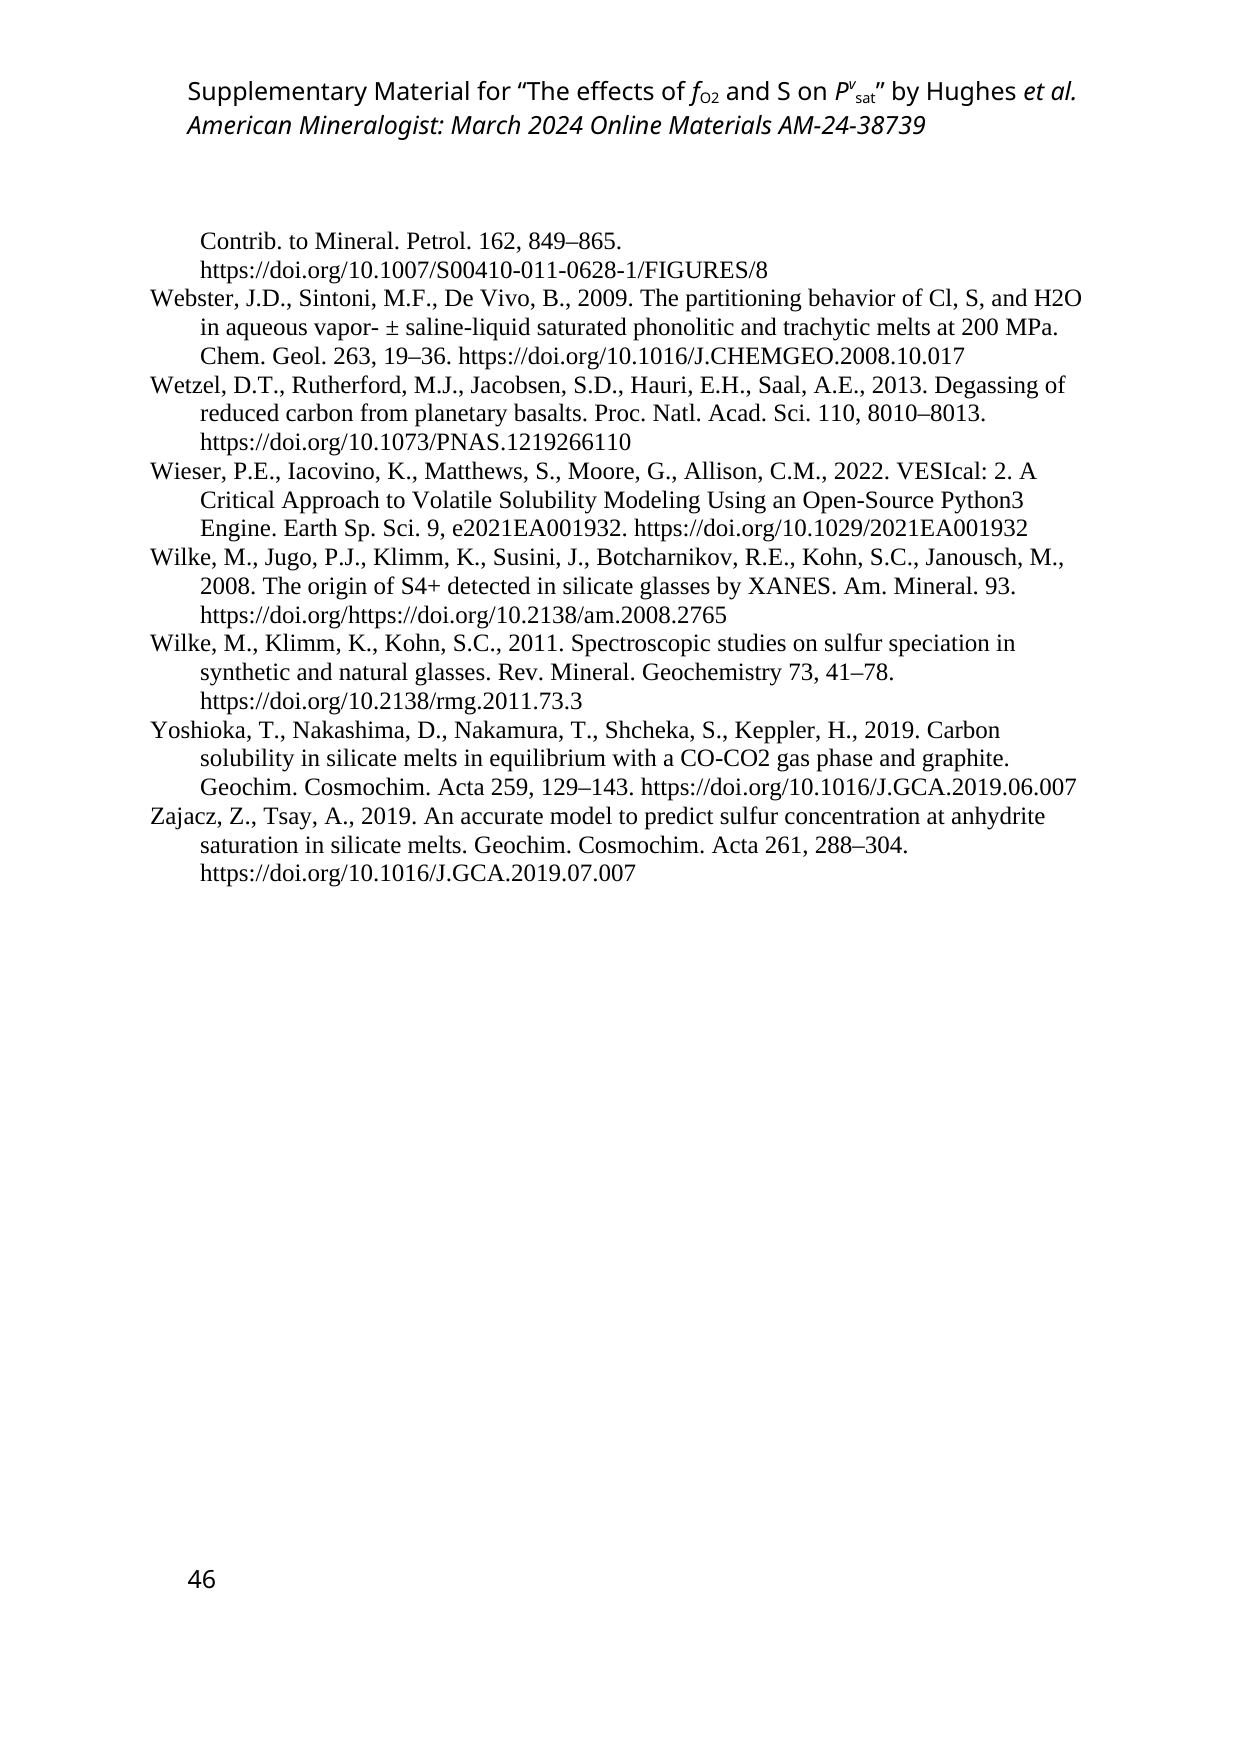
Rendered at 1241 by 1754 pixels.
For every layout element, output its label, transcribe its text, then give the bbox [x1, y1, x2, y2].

text Wilke, M., Klimm, K., Kohn, S.C., 2011. Spectroscopic studies on sulfur speciation in synthetic and natural glasses. Rev. Mineral. Geochemistry 73, 41–78. https://doi.org/10.2138/rmg.2011.73.3 [150, 628, 1090, 715]
text Webster, J.D., Sintoni, M.F., De Vivo, B., 2009. The partitioning behavior of Cl, S, and H2O in aqueous vapor- ± saline-liquid saturated phonolitic and trachytic melts at 200 MPa. Chem. Geol. 263, 19–36. https://doi.org/10.1016/J.CHEMGEO.2008.10.017 [150, 283, 1090, 370]
text Wilke, M., Jugo, P.J., Klimm, K., Susini, J., Botcharnikov, R.E., Kohn, S.C., Janousch, M., 2008. The origin of S4+ detected in silicate glasses by XANES. Am. Mineral. 93. https://doi.org/https://doi.org/10.2138/am.2008.2765 [150, 542, 1090, 628]
text Wieser, P.E., Iacovino, K., Matthews, S., Moore, G., Allison, C.M., 2022. VESIcal: 2. A Critical Approach to Volatile Solubility Modeling Using an Open-Source Python3 Engine. Earth Sp. Sci. 9, e2021EA001932. https://doi.org/10.1029/2021EA001932 [150, 456, 1090, 542]
text Yoshioka, T., Nakashima, D., Nakamura, T., Shcheka, S., Keppler, H., 2019. Carbon solubility in silicate melts in equilibrium with a CO-CO2 gas phase and graphite. Geochim. Cosmochim. Acta 259, 129–143. https://doi.org/10.1016/J.GCA.2019.06.007 [150, 715, 1090, 801]
text Wetzel, D.T., Rutherford, M.J., Jacobsen, S.D., Hauri, E.H., Saal, A.E., 2013. Degassing of reduced carbon from planetary basalts. Proc. Natl. Acad. Sci. 110, 8010–8013. https://doi.org/10.1073/PNAS.1219266110 [150, 370, 1090, 456]
text Zajacz, Z., Tsay, A., 2019. An accurate model to predict sulfur concentration at anhydrite saturation in silicate melts. Geochim. Cosmochim. Acta 261, 288–304. https://doi.org/10.1016/J.GCA.2019.07.007 [150, 801, 1090, 887]
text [150, 226, 1090, 283]
